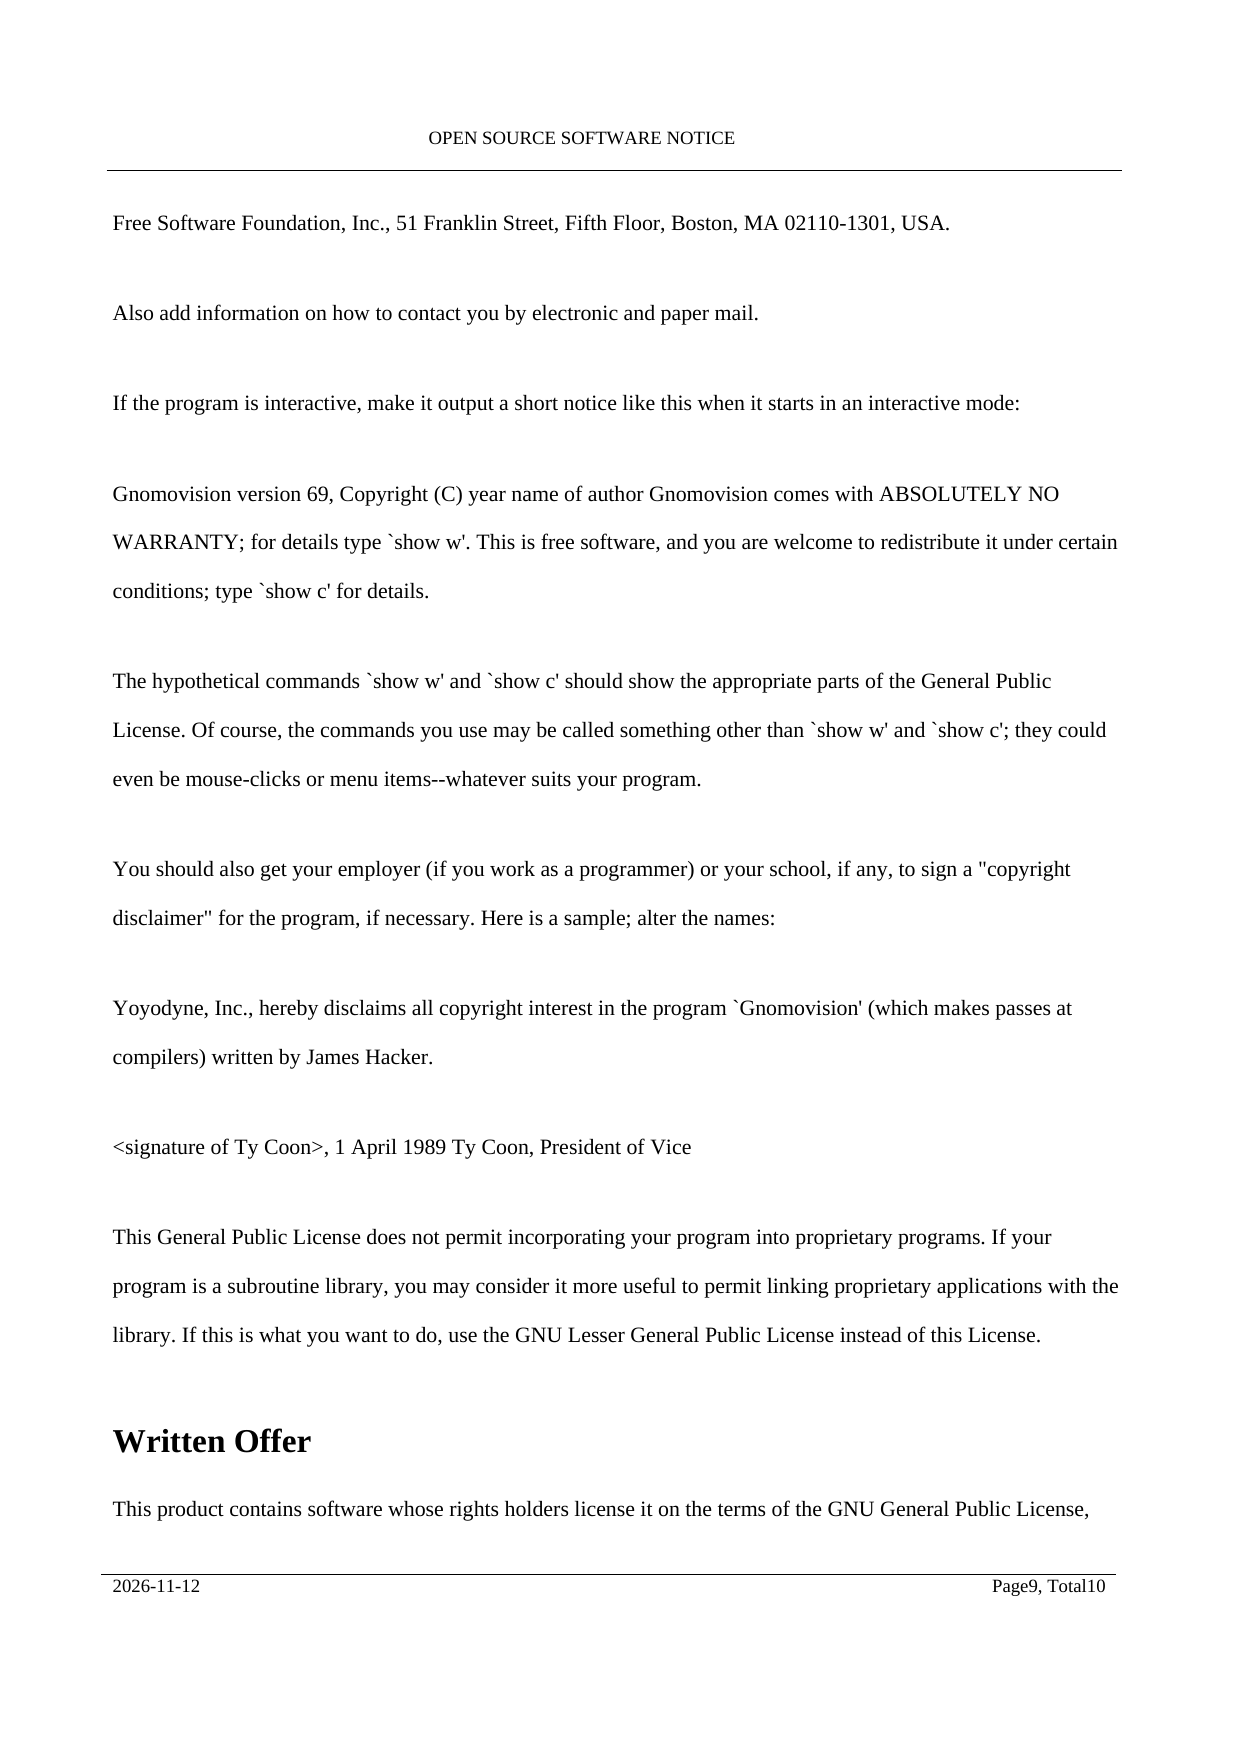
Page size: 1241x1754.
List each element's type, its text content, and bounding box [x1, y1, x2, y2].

text Written Offer [112, 1408, 1128, 1473]
text Gnomovision version 69, Copyright (C) year name of author Gnomovision comes with ABSOLUTELY NO WARRANTY; for details type `show w'. This is free software, and you are welcome to redistribute it under certain conditions; type `show c' for details. [112, 477, 1128, 607]
text You should also get your employer (if you work as a programmer) or your school, if any, to sign a "copyright disclaimer" for the program, if necessary. Here is a sample; alter the names: [112, 852, 1128, 934]
text Also add information on how to contact you by electronic and paper mail. [112, 297, 1128, 329]
text If the program is interactive, make it output a short notice like this when it starts in an interactive mode: [112, 387, 1128, 419]
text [112, 206, 1128, 239]
text <signature of Ty Coon>, 1 April 1989 Ty Coon, President of Vice [112, 1130, 1128, 1163]
text The hypothetical commands `show w' and `show c' should show the appropriate parts of the General Public License. Of course, the commands you use may be called something other than `show w' and `show c'; they could even be mouse-clicks or menu items--whatever suits your program. [112, 665, 1128, 795]
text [112, 1492, 1128, 1525]
text Yoyodyne, Inc., hereby disclaims all copyright interest in the program `Gnomovision' (which makes passes at compilers) written by James Hacker. [112, 991, 1128, 1073]
text This General Public License does not permit incorporating your program into proprietary programs. If your program is a subroutine library, you may consider it more useful to permit linking proprietary applications with the library. If this is what you want to do, use the GNU Lesser General Public License instead of this License. [112, 1221, 1128, 1351]
